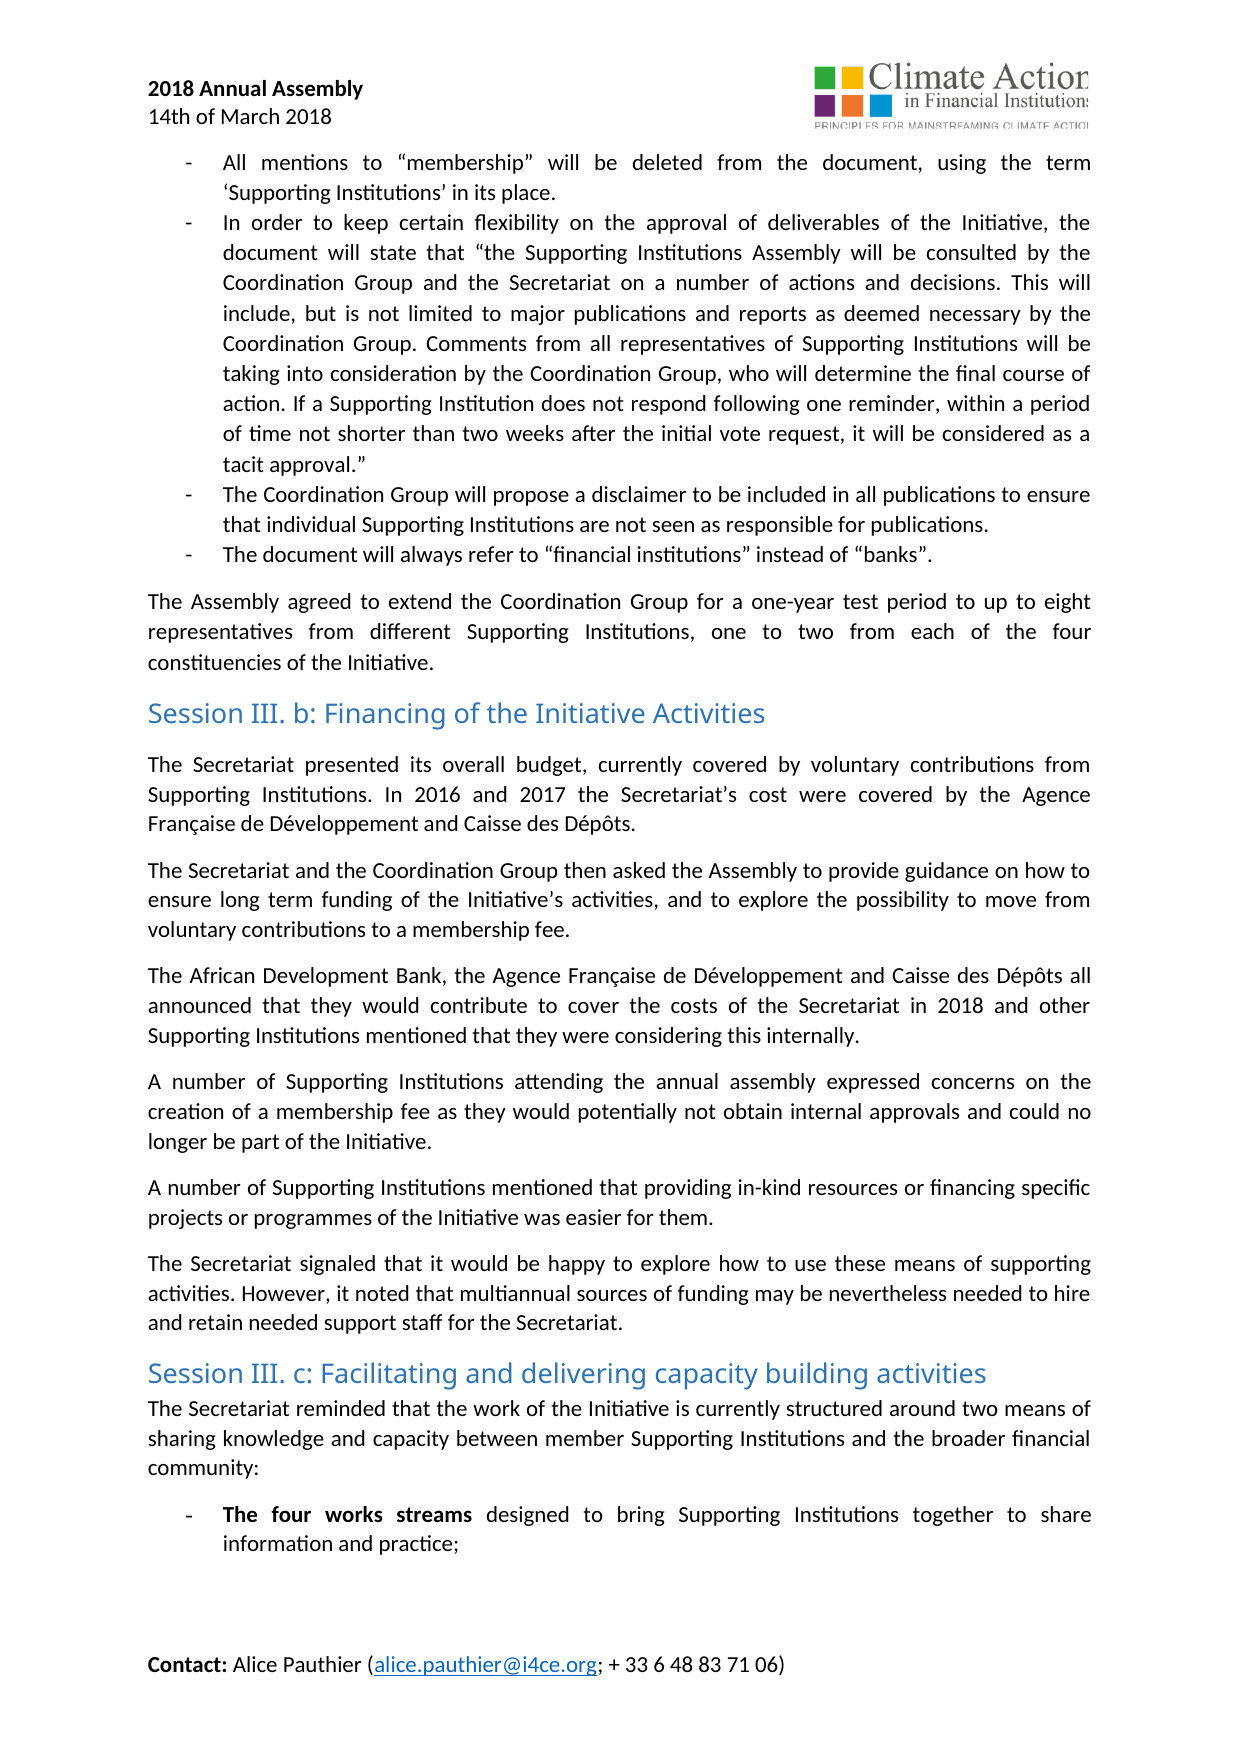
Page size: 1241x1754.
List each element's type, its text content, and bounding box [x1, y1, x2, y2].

list In order to keep certain flexibility on the approval of deliverables of the Initiative, the document will state that “the Supporting Institutions Assembly will be consulted by the Coordination Group and the Secretariat on a number of actions and decisions. This will include, but is not limited to major publications and reports as deemed necessary by the Coordination Group. Comments from all representatives of Supporting Institutions will be taking into consideration by the Coordination Group, who will determine the final course of action. If a Supporting Institution does not respond following one reminder, within a period of time not shorter than two weeks after the initial vote request, it will be considered as a tacit approval.” [185, 208, 1093, 478]
text The Secretariat presented its overall budget, currently covered by voluntary contributions from Supporting Institutions. In 2016 and 2017 the Secretariat’s cost were covered by the Agence Française de Développement and Caisse des Dépôts. [148, 750, 1093, 838]
text The Secretariat and the Coordination Group then asked the Assembly to provide guidance on how to ensure long term funding of the Initiative’s activities, and to explore the possibility to move from voluntary contributions to a membership fee. [148, 856, 1093, 943]
picture [813, 62, 1088, 128]
text The Secretariat reminded that the work of the Initiative is currently structured around two means of sharing knowledge and capacity between member Supporting Institutions and the broader financial community: [148, 1394, 1093, 1481]
text A number of Supporting Institutions attending the annual assembly expressed concerns on the creation of a membership fee as they would potentially not obtain internal approvals and could no longer be part of the Initiative. [148, 1067, 1093, 1155]
subtitle Session III. c: Facilitating and delivering capacity building activities [148, 1355, 1093, 1392]
list The document will always refer to “financial institutions” instead of “banks”. [185, 540, 1093, 568]
text The African Development Bank, the Agence Française de Développement and Caisse des Dépôts all announced that they would contribute to cover the costs of the Secretariat in 2018 and other Supporting Institutions mentioned that they were considering this internally. [148, 962, 1093, 1049]
text A number of Supporting Institutions mentioned that providing in-kind resources or financing specific projects or programmes of the Initiative was easier for them. [148, 1173, 1093, 1231]
text Session III. b: Financing of the Initiative Activities [148, 694, 1093, 731]
text The Assembly agreed to extend the Coordination Group for a one-year test period to up to eight representatives from different Supporting Institutions, one to two from each of the four constituencies of the Initiative. [148, 587, 1093, 676]
list The four works streams designed to bring Supporting Institutions together to share information and practice; [185, 1500, 1093, 1557]
list The Coordination Group will propose a disclaimer to be included in all publications to ensure that individual Supporting Institutions are not seen as responsible for publications. [185, 480, 1093, 538]
text The Secretariat signaled that it would be happy to explore how to use these means of supporting activities. However, it noted that multiannual sources of funding may be nevertheless needed to hire and retain needed support staff for the Secretariat. [148, 1249, 1093, 1337]
list All mentions to “membership” will be deleted from the document, using the term ‘Supporting Institutions’ in its place. [185, 148, 1093, 206]
